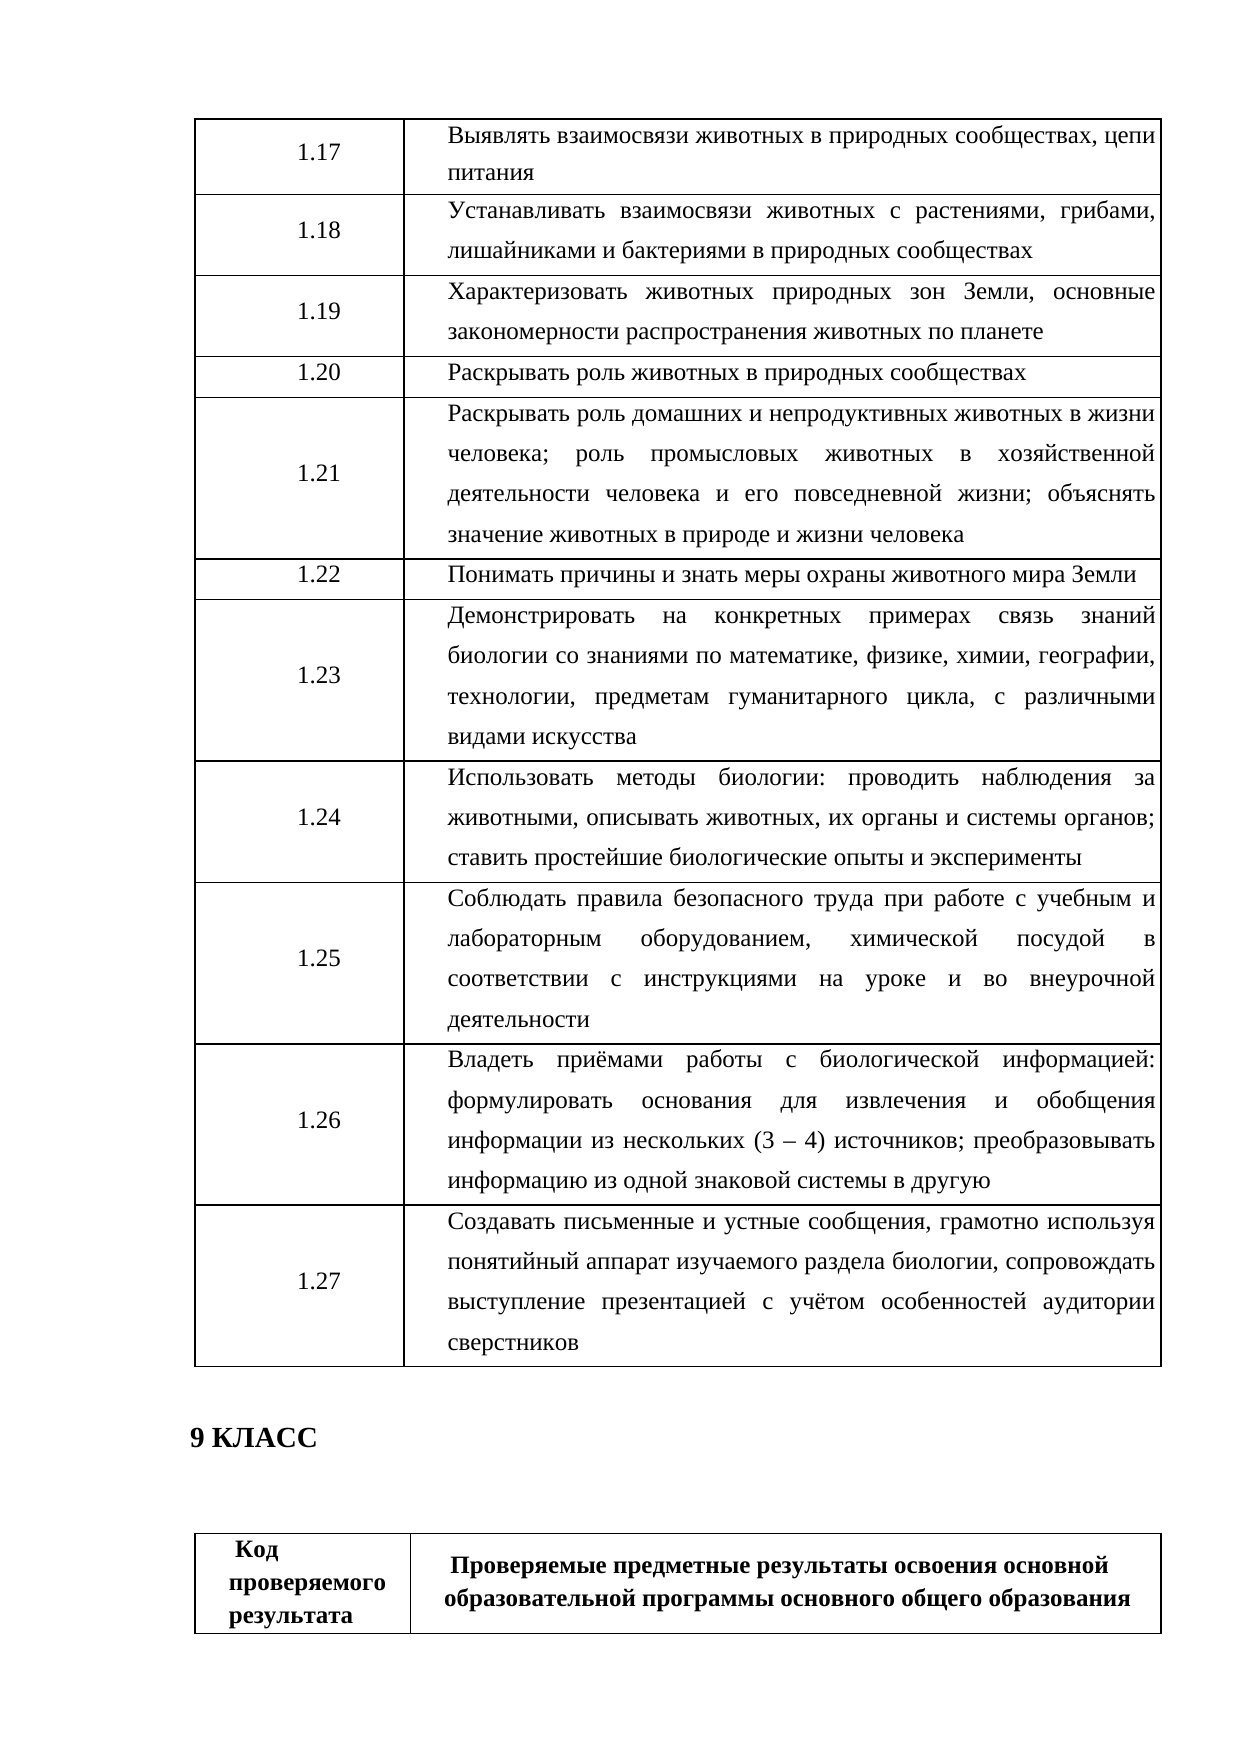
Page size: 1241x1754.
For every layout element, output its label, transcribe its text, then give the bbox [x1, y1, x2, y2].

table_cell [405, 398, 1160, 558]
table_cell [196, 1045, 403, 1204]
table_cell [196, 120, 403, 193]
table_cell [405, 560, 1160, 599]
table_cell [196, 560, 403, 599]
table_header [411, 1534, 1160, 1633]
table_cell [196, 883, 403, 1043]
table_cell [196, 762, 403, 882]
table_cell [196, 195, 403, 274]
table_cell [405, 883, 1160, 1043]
text 9 КЛАСС [190, 1420, 1152, 1454]
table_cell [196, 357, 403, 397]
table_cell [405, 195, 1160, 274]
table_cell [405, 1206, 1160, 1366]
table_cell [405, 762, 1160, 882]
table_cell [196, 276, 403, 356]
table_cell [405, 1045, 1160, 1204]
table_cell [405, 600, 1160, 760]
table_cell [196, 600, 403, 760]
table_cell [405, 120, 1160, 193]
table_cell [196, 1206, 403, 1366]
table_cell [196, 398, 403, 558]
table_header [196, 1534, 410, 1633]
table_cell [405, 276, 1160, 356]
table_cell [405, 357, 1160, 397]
